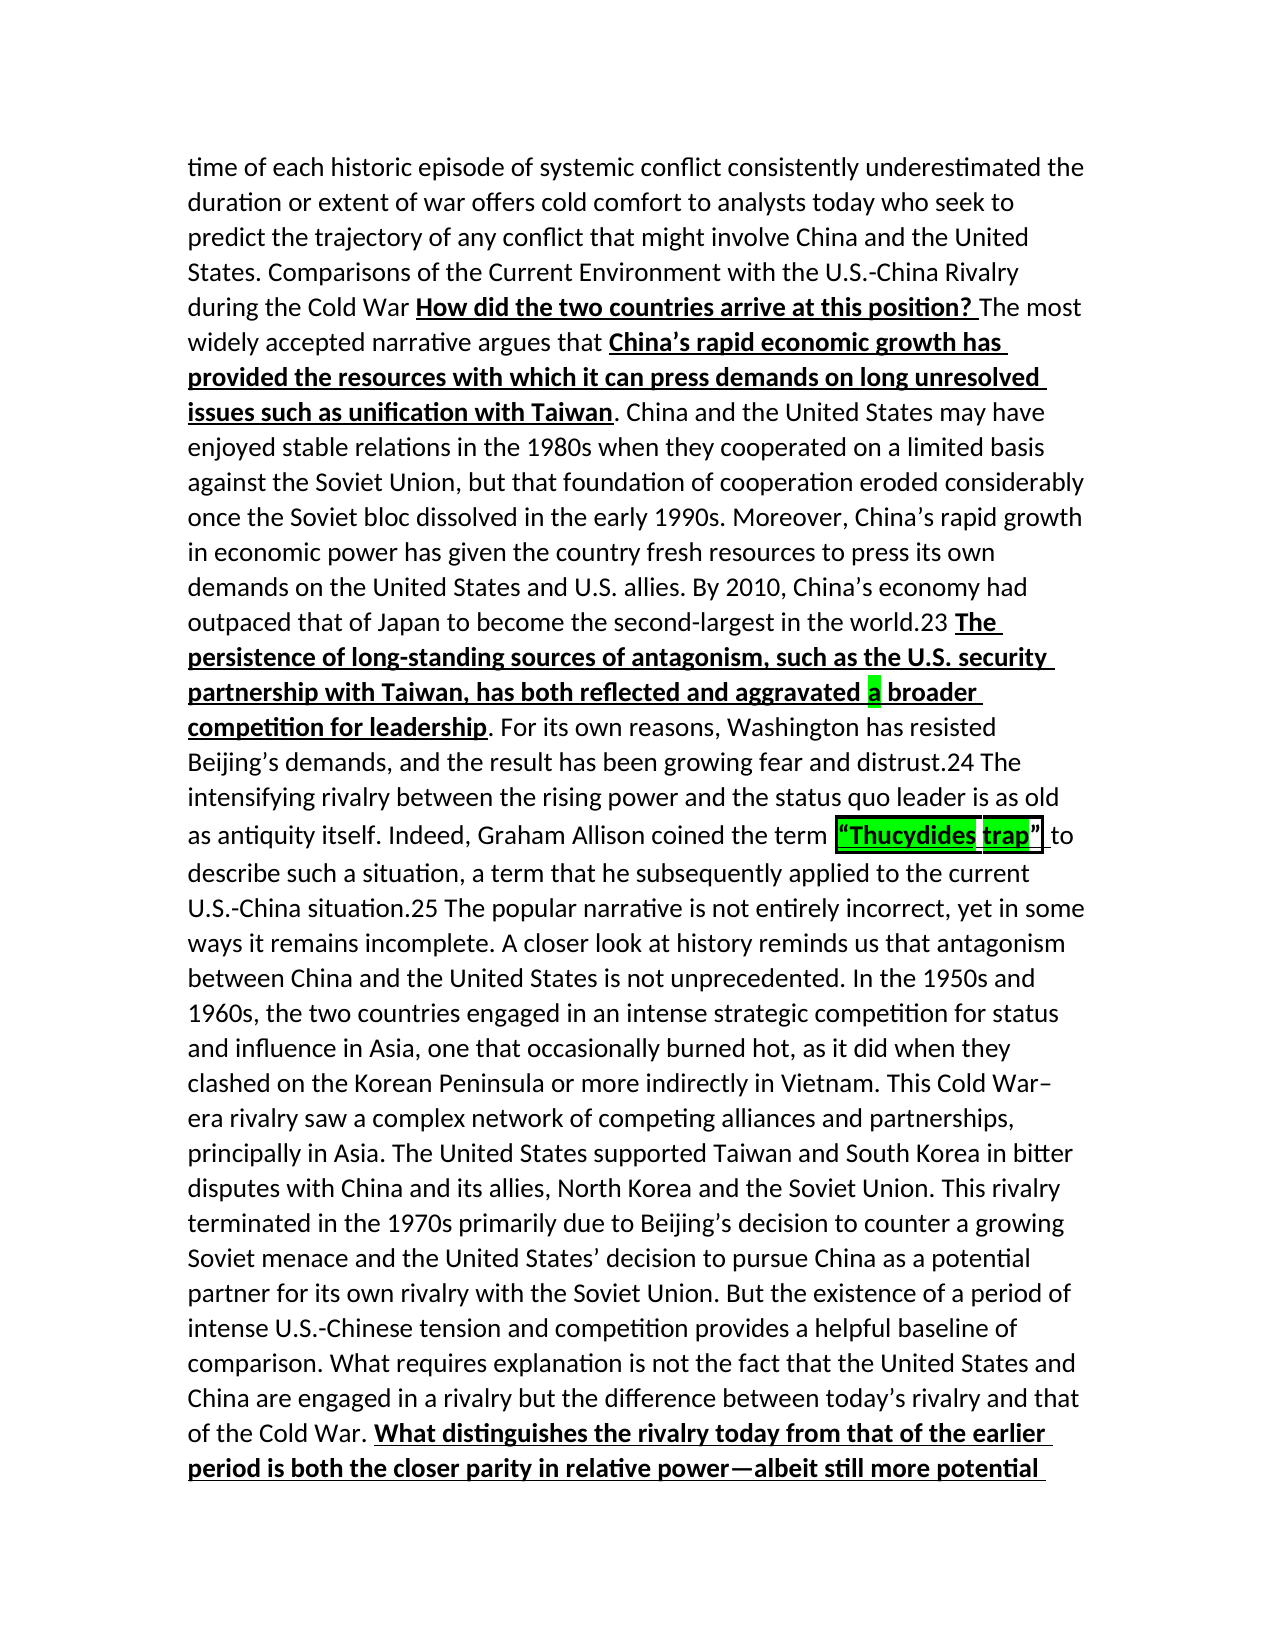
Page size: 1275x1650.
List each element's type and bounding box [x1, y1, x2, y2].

text [187, 150, 1087, 1484]
